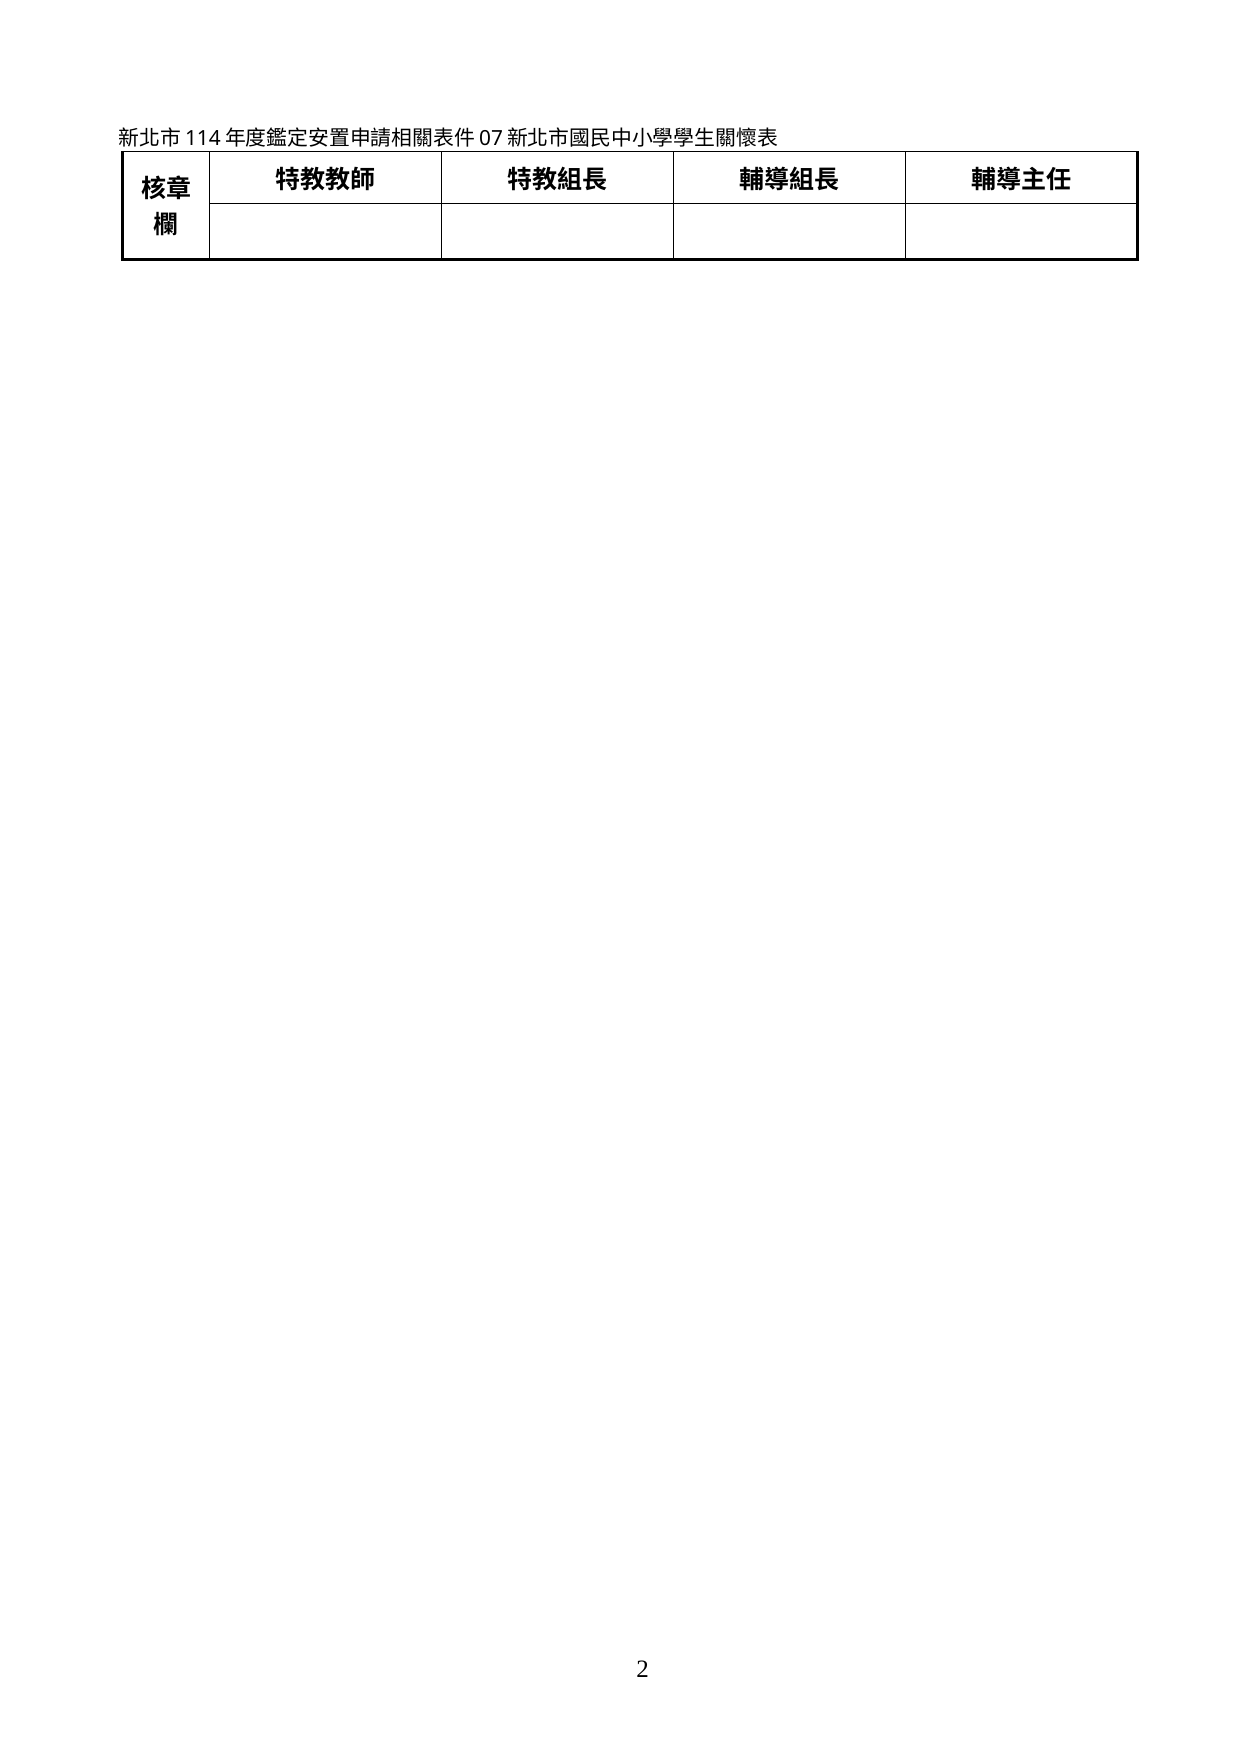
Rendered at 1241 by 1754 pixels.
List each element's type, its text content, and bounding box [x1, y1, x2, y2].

table_cell 特教組長 [442, 152, 673, 203]
table_cell [674, 204, 905, 257]
table_cell [210, 204, 441, 257]
table_cell 核章欄 [124, 152, 209, 257]
table_cell 特教教師 [210, 152, 441, 203]
table_cell [906, 204, 1136, 257]
table_cell [442, 204, 673, 257]
table_cell 輔導組長 [674, 152, 905, 203]
table_cell 輔導主任 [906, 152, 1136, 203]
